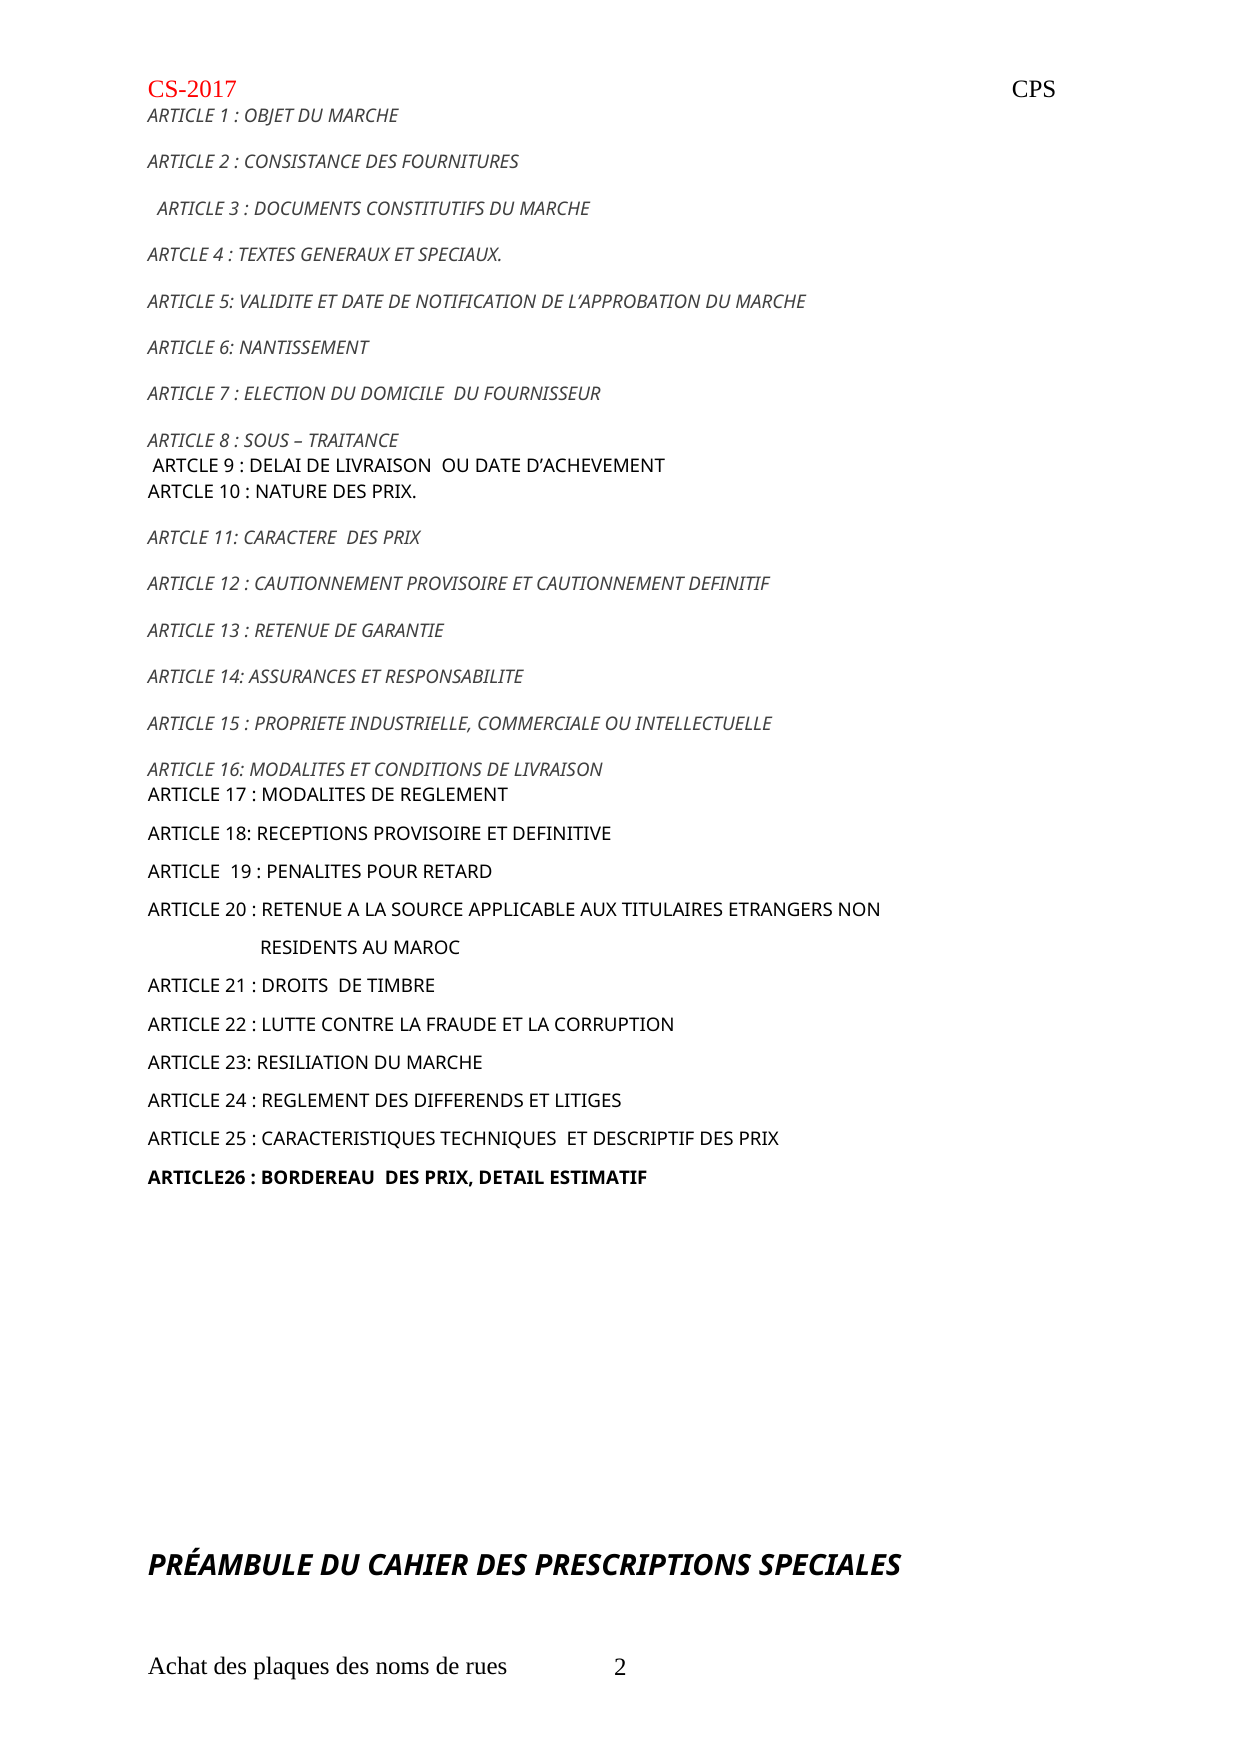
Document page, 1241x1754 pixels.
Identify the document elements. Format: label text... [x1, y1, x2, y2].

subtitle ARTICLE 12 : CAUTIONNEMENT PROVISOIRE ET CAUTIONNEMENT DEFINITIF [148, 571, 1093, 596]
text ARTICLE 18: RECEPTIONS PROVISOIRE ET DEFINITIVE [148, 820, 1093, 845]
text ARTICLE 17 : MODALITES DE REGLEMENT [148, 782, 1093, 807]
text ARTICLE26 : BORDEREAU DES PRIX, DETAIL ESTIMATIF [148, 1164, 1093, 1189]
subtitle ARTCLE 4 : TEXTES GENERAUX ET SPECIAUX. [148, 242, 1093, 267]
text ARTICLE 22 : LUTTE CONTRE LA FRAUDE ET LA CORRUPTION [148, 1011, 1093, 1037]
text Préambule du cahier des prescriptions speciales [148, 1544, 1093, 1583]
text ARTICLE 23: RESILIATION DU MARCHE [148, 1049, 1093, 1075]
text ARTCLE 10 : NATURE DES PRIX. [148, 478, 1093, 503]
subtitle ARTCLE 11: CARACTERE DES PRIX [148, 524, 1093, 550]
text ARTICLE 25 : CARACTERISTIQUES TECHNIQUES ET DESCRIPTIF DES PRIX [148, 1126, 1093, 1151]
text ARTCLE 9 : DELAI DE LIVRAISON OU DATE D’ACHEVEMENT [148, 452, 1093, 478]
subtitle ARTICLE 15 : PROPRIETE INDUSTRIELLE, COMMERCIALE OU INTELLECTUELLE [148, 710, 1093, 735]
subtitle ARTICLE 2 : CONSISTANCE DES FOURNITURES [148, 149, 1093, 174]
subtitle ARTICLE 7 : ELECTION DU DOMICILE DU FOURNISSEUR [148, 381, 1093, 406]
subtitle ARTICLE 5: VALIDITE ET DATE DE NOTIFICATION DE L’APPROBATION DU MARCHE [148, 288, 1093, 313]
text ARTICLE 21 : DROITS DE TIMBRE [148, 973, 1093, 998]
subtitle ARTICLE 14: ASSURANCES ET RESPONSABILITE [148, 663, 1093, 689]
text ARTICLE 20 : RETENUE A LA SOURCE APPLICABLE AUX TITULAIRES ETRANGERS NON [148, 896, 1093, 922]
text RESIDENTS AU MAROC [148, 934, 1093, 960]
text ARTICLE 19 : PENALITES POUR RETARD [148, 858, 1093, 884]
subtitle ARTICLE 16: MODALITES ET CONDITIONS DE LIVRAISON [148, 756, 1093, 782]
text ARTICLE 24 : REGLEMENT DES DIFFERENDS ET LITIGES [148, 1087, 1093, 1113]
subtitle ARTICLE 8 : SOUS – TRAITANCE [148, 427, 1093, 452]
subtitle ARTICLE 1 : OBJET DU MARCHE [148, 102, 1093, 128]
subtitle ARTICLE 13 : RETENUE DE GARANTIE [148, 617, 1093, 643]
subtitle ARTICLE 3 : DOCUMENTS CONSTITUTIFS DU MARCHE [148, 195, 1093, 221]
subtitle ARTICLE 6: NANTISSEMENT [148, 334, 1093, 360]
